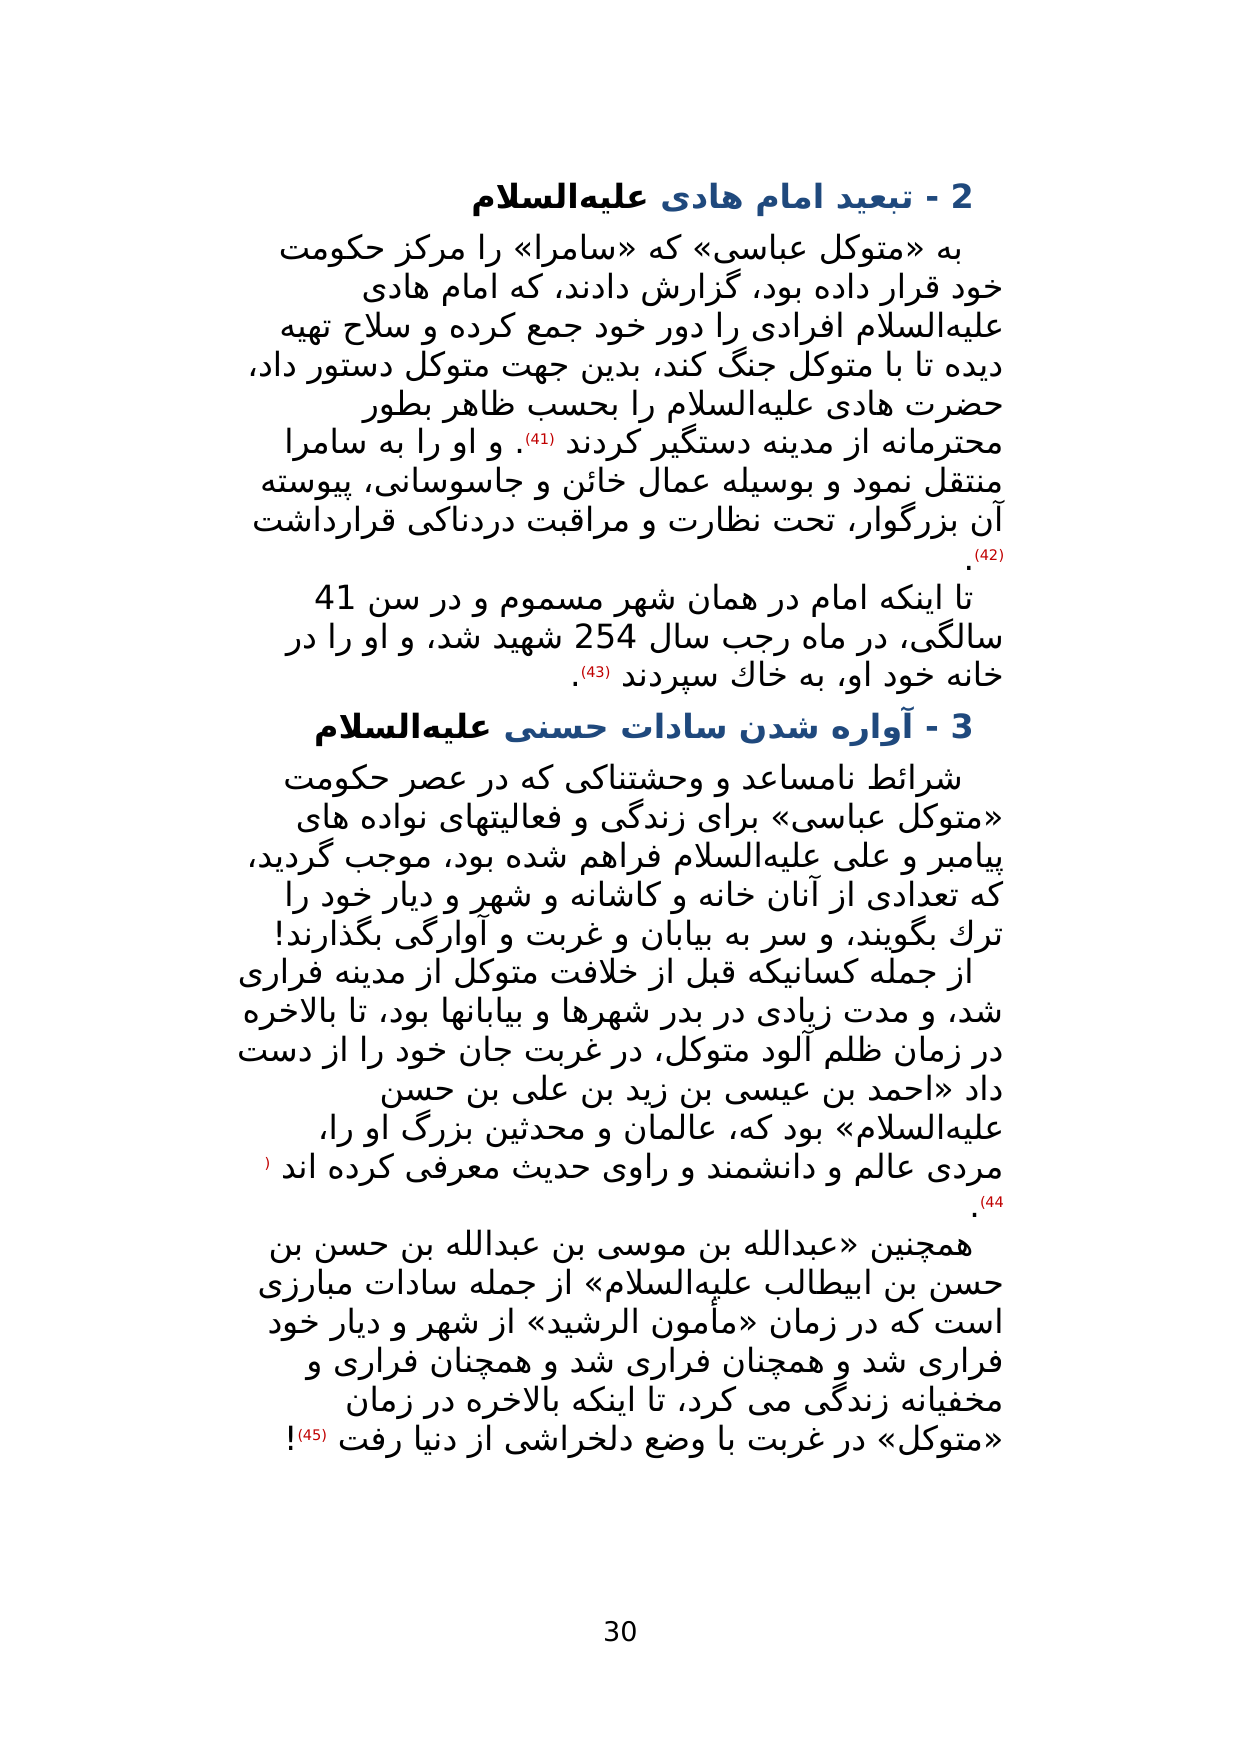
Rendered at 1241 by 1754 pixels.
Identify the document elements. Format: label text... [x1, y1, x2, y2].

subtitle 2 - تبعيد امام هادى عليه‌السلام [236, 177, 1004, 216]
text تا اينكه امام در همان شهر مسموم و در سن 41 سالگى، در ماه رجب سال 254 شهيد شد، و او را در خانه خود او، به خاك سپردند (43). [236, 578, 1004, 695]
text به «متوكل عباسى» كه «سامرا» را مركز حكومت خود قرار داده بود، گزارش دادند، كه امام هادى عليه‌السلام افرادى را دور خود جمع كرده و سلاح تهيه ديده تا با متوكل جنگ كند، بدين جهت متوكل دستور داد، حضرت هادى عليه‌السلام را بحسب ظاهر بطور محترمانه از مدينه دستگير كردند (41). و او را به سامرا منتقل نمود و بوسيله عمال خائن و جاسوسانى، پيوسته آن بزرگوار، تحت نظارت و مراقبت دردناكى قرارداشت (42). [236, 228, 1004, 578]
text شرائط نامساعد و وحشتناكى كه در عصر حكومت «متوكل عباسى» براى زندگى و فعاليتهاى نواده هاى پيامبر و على عليه‌السلام فراهم شده بود، موجب گرديد، كه تعدادى از آنان خانه و كاشانه و شهر و ديار خود را ترك بگويند، و سر به بيابان و غربت و آوارگى بگذارند! [236, 759, 1004, 953]
text همچنين «عبدالله بن موسى بن عبدالله بن حسن بن حسن بن ابيطالب عليه‌السلام» از جمله سادات مبارزى است كه در زمان «مأمون الرشيد» از شهر و ديار خود فرارى شد و همچنان فرارى شد و همچنان فرارى و مخفيانه زندگى مى كرد، تا اينكه بالاخره در زمان «متوكل» در غربت با وضع دلخراشى از دنيا رفت (45)! [236, 1225, 1004, 1458]
text از جمله كسانيكه قبل از خلافت متوكل از مدينه فرارى شد، و مدت زيادى در بدر شهرها و بيابانها بود، تا بالاخره در زمان ظلم آلود متوكل، در غربت جان خود را از دست داد «احمد بن عيسى بن زيد بن على بن حسن عليه‌السلام» بود كه، عالمان و محدثين بزرگ او را، مردى عالم و دانشمند و راوى حديث معرفى كرده اند (44). [236, 953, 1004, 1225]
subtitle 3 - آواره شدن سادات حسنى عليه‌السلام [236, 707, 1004, 746]
